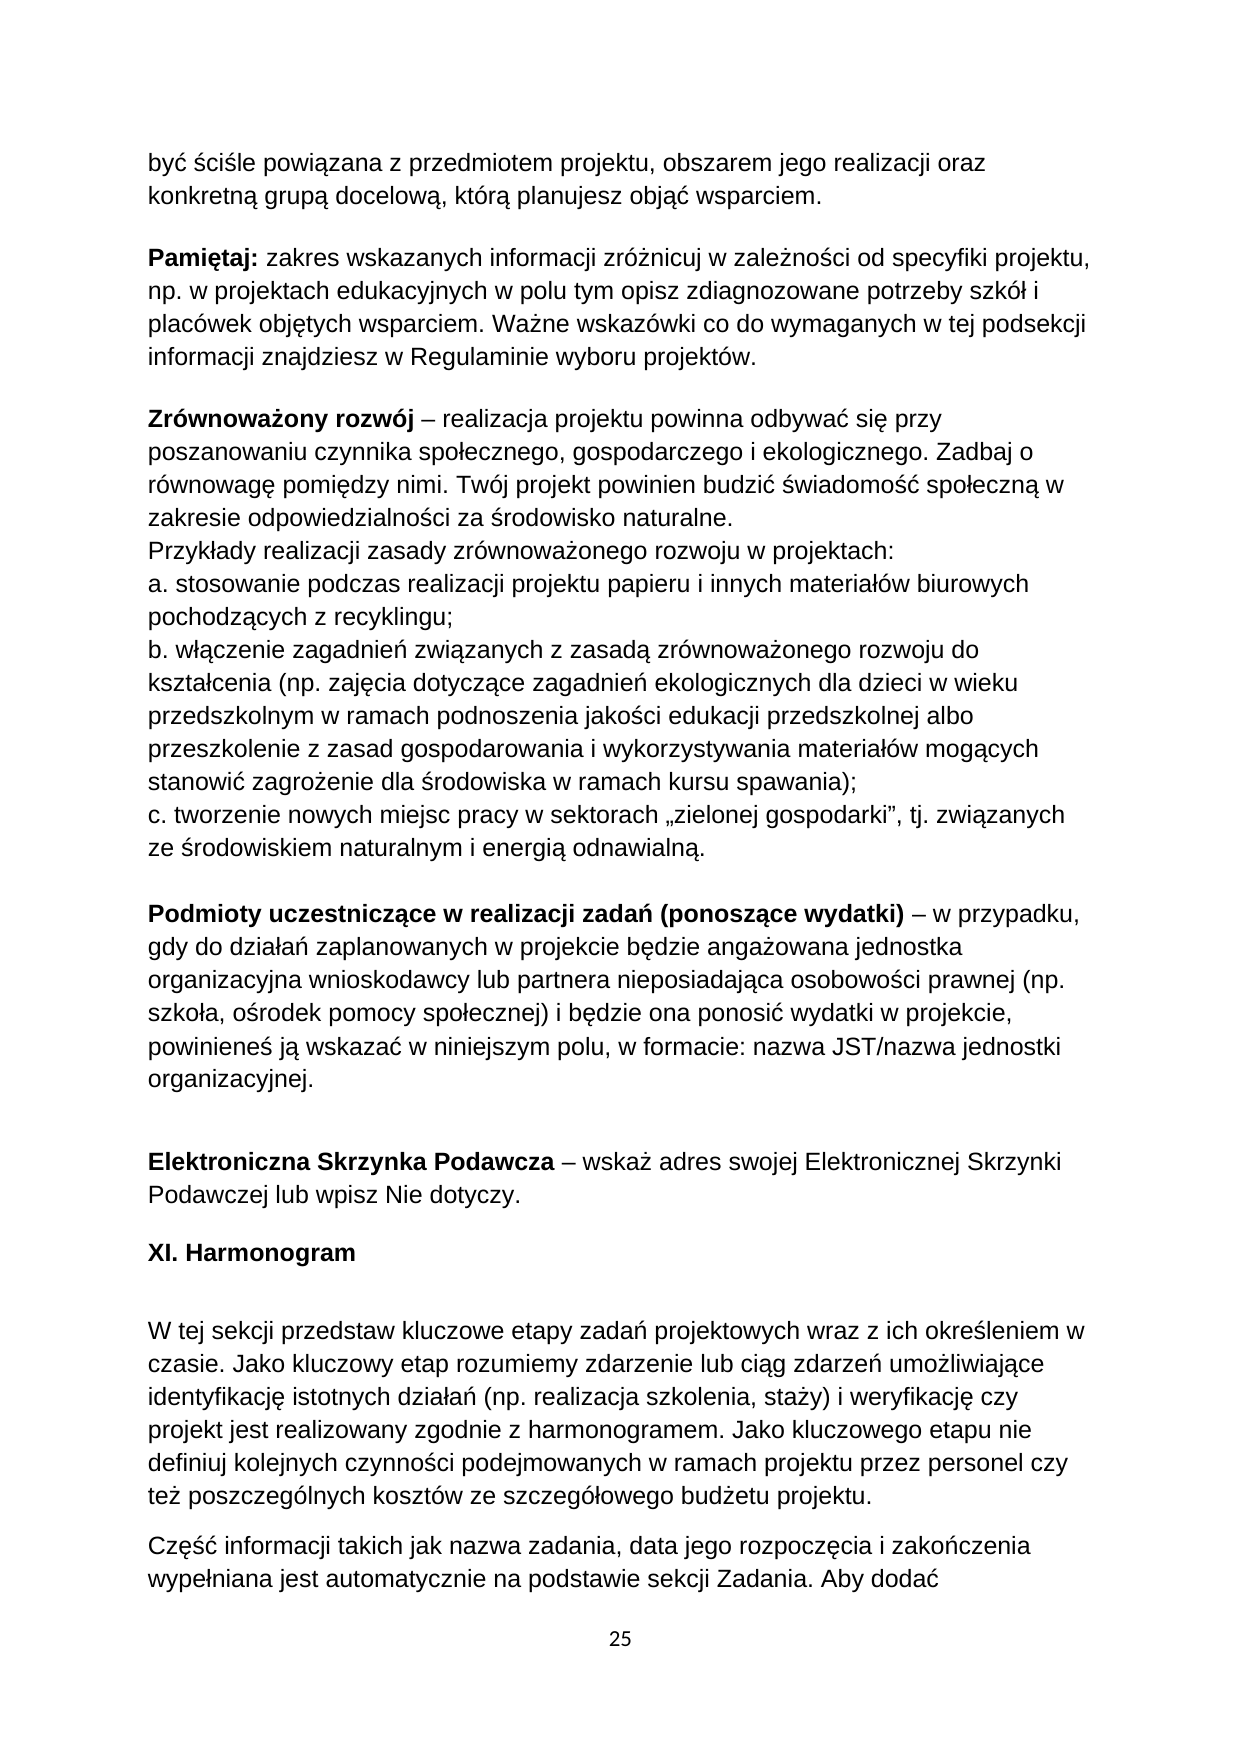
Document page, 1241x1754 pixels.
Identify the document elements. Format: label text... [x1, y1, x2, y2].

text a. stosowanie podczas realizacji projektu papieru i innych materiałów biurowych pochodzących z recyklingu; [148, 569, 1093, 631]
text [148, 1531, 1093, 1593]
text c. tworzenie nowych miejsc pracy w sektorach „zielonej gospodarki”, tj. związanych ze środowiskiem naturalnym i energią odnawialną. [148, 800, 1093, 862]
text Zrównoważony rozwój – realizacja projektu powinna odbywać się przy poszanowaniu czynnika społecznego, gospodarczego i ekologicznego. Zadbaj o równowagę pomiędzy nimi. Twój projekt powinien budzić świadomość społeczną w zakresie odpowiedzialności za środowisko naturalne. [148, 404, 1093, 532]
text Pamiętaj: zakres wskazanych informacji zróżnicuj w zależności od specyfiki projektu, np. w projektach edukacyjnych w polu tym opisz zdiagnozowane potrzeby szkół i placówek objętych wsparciem. Ważne wskazówki co do wymaganych w tej podsekcji informacji znajdziesz w Regulaminie wyboru projektów. [148, 243, 1093, 371]
text Przykłady realizacji zasady zrównoważonego rozwoju w projektach: [148, 536, 1093, 565]
text Podmioty uczestniczące w realizacji zadań (ponoszące wydatki) – w przypadku, gdy do działań zaplanowanych w projekcie będzie angażowana jednostka organizacyjna wnioskodawcy lub partnera nieposiadająca osobowości prawnej (np. szkoła, ośrodek pomocy społecznej) i będzie ona ponosić wydatki w projekcie, powinieneś ją wskazać w niniejszym polu, w formacie: nazwa JST/nazwa jednostki organizacyjnej. [148, 899, 1093, 1093]
text b. włączenie zagadnień związanych z zasadą zrównoważonego rozwoju do kształcenia (np. zajęcia dotyczące zagadnień ekologicznych dla dzieci w wieku przedszkolnym w ramach podnoszenia jakości edukacji przedszkolnej albo przeszkolenie z zasad gospodarowania i wykorzystywania materiałów mogących stanowić zagrożenie dla środowiska w ramach kursu spawania); [148, 635, 1093, 796]
subtitle XI. Harmonogram [148, 1238, 1093, 1267]
text Elektroniczna Skrzynka Podawcza – wskaż adres swojej Elektronicznej Skrzynki Podawczej lub wpisz Nie dotyczy. [148, 1147, 1093, 1209]
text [148, 148, 1093, 209]
text W tej sekcji przedstaw kluczowe etapy zadań projektowych wraz z ich określeniem w czasie. Jako kluczowy etap rozumiemy zdarzenie lub ciąg zdarzeń umożliwiające identyfikację istotnych działań (np. realizacja szkolenia, staży) i weryfikację czy projekt jest realizowany zgodnie z harmonogramem. Jako kluczowego etapu nie definiuj kolejnych czynności podejmowanych w ramach projektu przez personel czy też poszczególnych kosztów ze szczegółowego budżetu projektu. [148, 1316, 1093, 1510]
